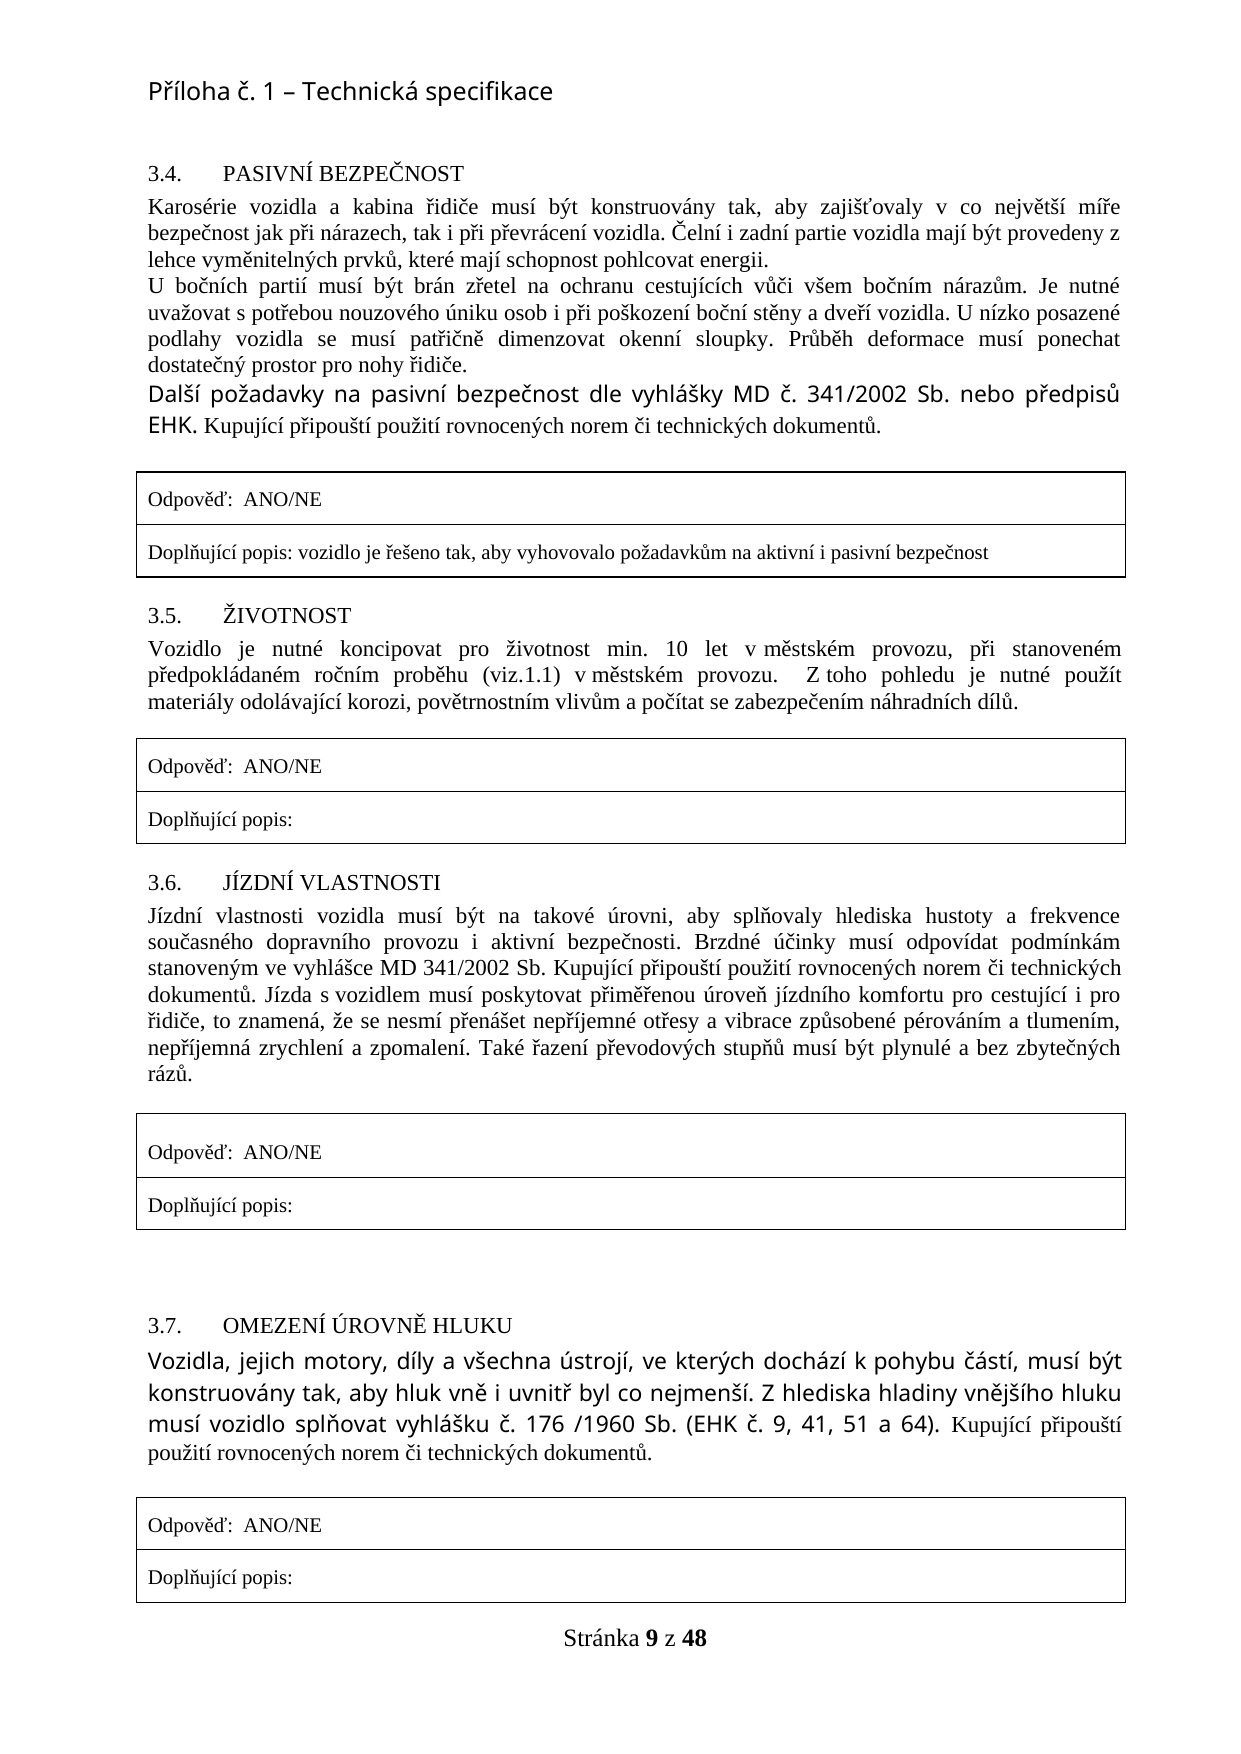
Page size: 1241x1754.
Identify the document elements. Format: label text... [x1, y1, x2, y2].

subtitle Jízdní vlastnosti [148, 869, 1122, 896]
table_cell Doplňující popis: [137, 1178, 1125, 1229]
table_header Odpověď: ANO/NE [137, 739, 1125, 791]
text Další požadavky na pasivní bezpečnost dle vyhlášky MD č. 341/2002 Sb. nebo předpisů EHK. Kupující připouští použití rovnocených norem či technických dokumentů. [148, 378, 1122, 440]
subtitle Pasivní bezpečnost [148, 161, 1122, 187]
table_cell Doplňující popis: [137, 1550, 1125, 1602]
text U bočních partií musí být brán zřetel na ochranu cestujících vůči všem bočním nárazům. Je nutné uvažovat s potřebou nouzového úniku osob i při poškození boční stěny a dveří vozidla. U nízko posazené podlahy vozidla se musí patřičně dimenzovat okenní sloupky. Průběh deformace musí ponechat dostatečný prostor pro nohy řidiče. [148, 272, 1122, 378]
text Vozidla, jejich motory, díly a všechna ústrojí, ve kterých dochází k pohybu částí, musí být konstruovány tak, aby hluk vně i uvnitř byl co nejmenší. Z hlediska hladiny vnějšího hluku musí vozidlo splňovat vyhlášku č. 176 /1960 Sb. (EHK č. 9, 41, 51 a 64). Kupující připouští použití rovnocených norem či technických dokumentů. [148, 1345, 1122, 1465]
table_header Odpověď: ANO/NE [137, 473, 1125, 524]
subtitle Omezení úrovně hluku [148, 1313, 1122, 1339]
table_header Odpověď: ANO/NE [137, 1114, 1125, 1177]
text Jízdní vlastnosti vozidla musí být na takové úrovni, aby splňovaly hlediska hustoty a frekvence současného dopravního provozu i aktivní bezpečnosti. Brzdné účinky musí odpovídat podmínkám stanoveným ve vyhlášce MD 341/2002 Sb. Kupující připouští použití rovnocených norem či technických dokumentů. Jízda s vozidlem musí poskytovat přiměřenou úroveň jízdního komfortu pro cestující i pro řidiče, to znamená, že se nesmí přenášet nepříjemné otřesy a vibrace způsobené pérováním a tlumením, nepříjemná zrychlení a zpomalení. Také řazení převodových stupňů musí být plynulé a bez zbytečných rázů. [148, 902, 1122, 1086]
text Karosérie vozidla a kabina řidiče musí být konstruovány tak, aby zajišťovaly v co největší míře bezpečnost jak při nárazech, tak i při převrácení vozidla. Čelní i zadní partie vozidla mají být provedeny z lehce vyměnitelných prvků, které mají schopnost pohlcovat energii. [148, 193, 1122, 272]
table_cell Doplňující popis: [137, 792, 1125, 843]
text Vozidlo je nutné koncipovat pro životnost min. 10 let v městském provozu, při stanoveném předpokládaném ročním proběhu (viz.1.1) v městském provozu. Z toho pohledu je nutné použít materiály odolávající korozi, povětrnostním vlivům a počítat se zabezpečením náhradních dílů. [148, 635, 1122, 714]
table_cell Doplňující popis: vozidlo je řešeno tak, aby vyhovovalo požadavkům na aktivní i pasivní bezpečnost [137, 525, 1125, 576]
subtitle Životnost [148, 602, 1122, 629]
table_header Odpověď: ANO/NE [137, 1498, 1125, 1549]
